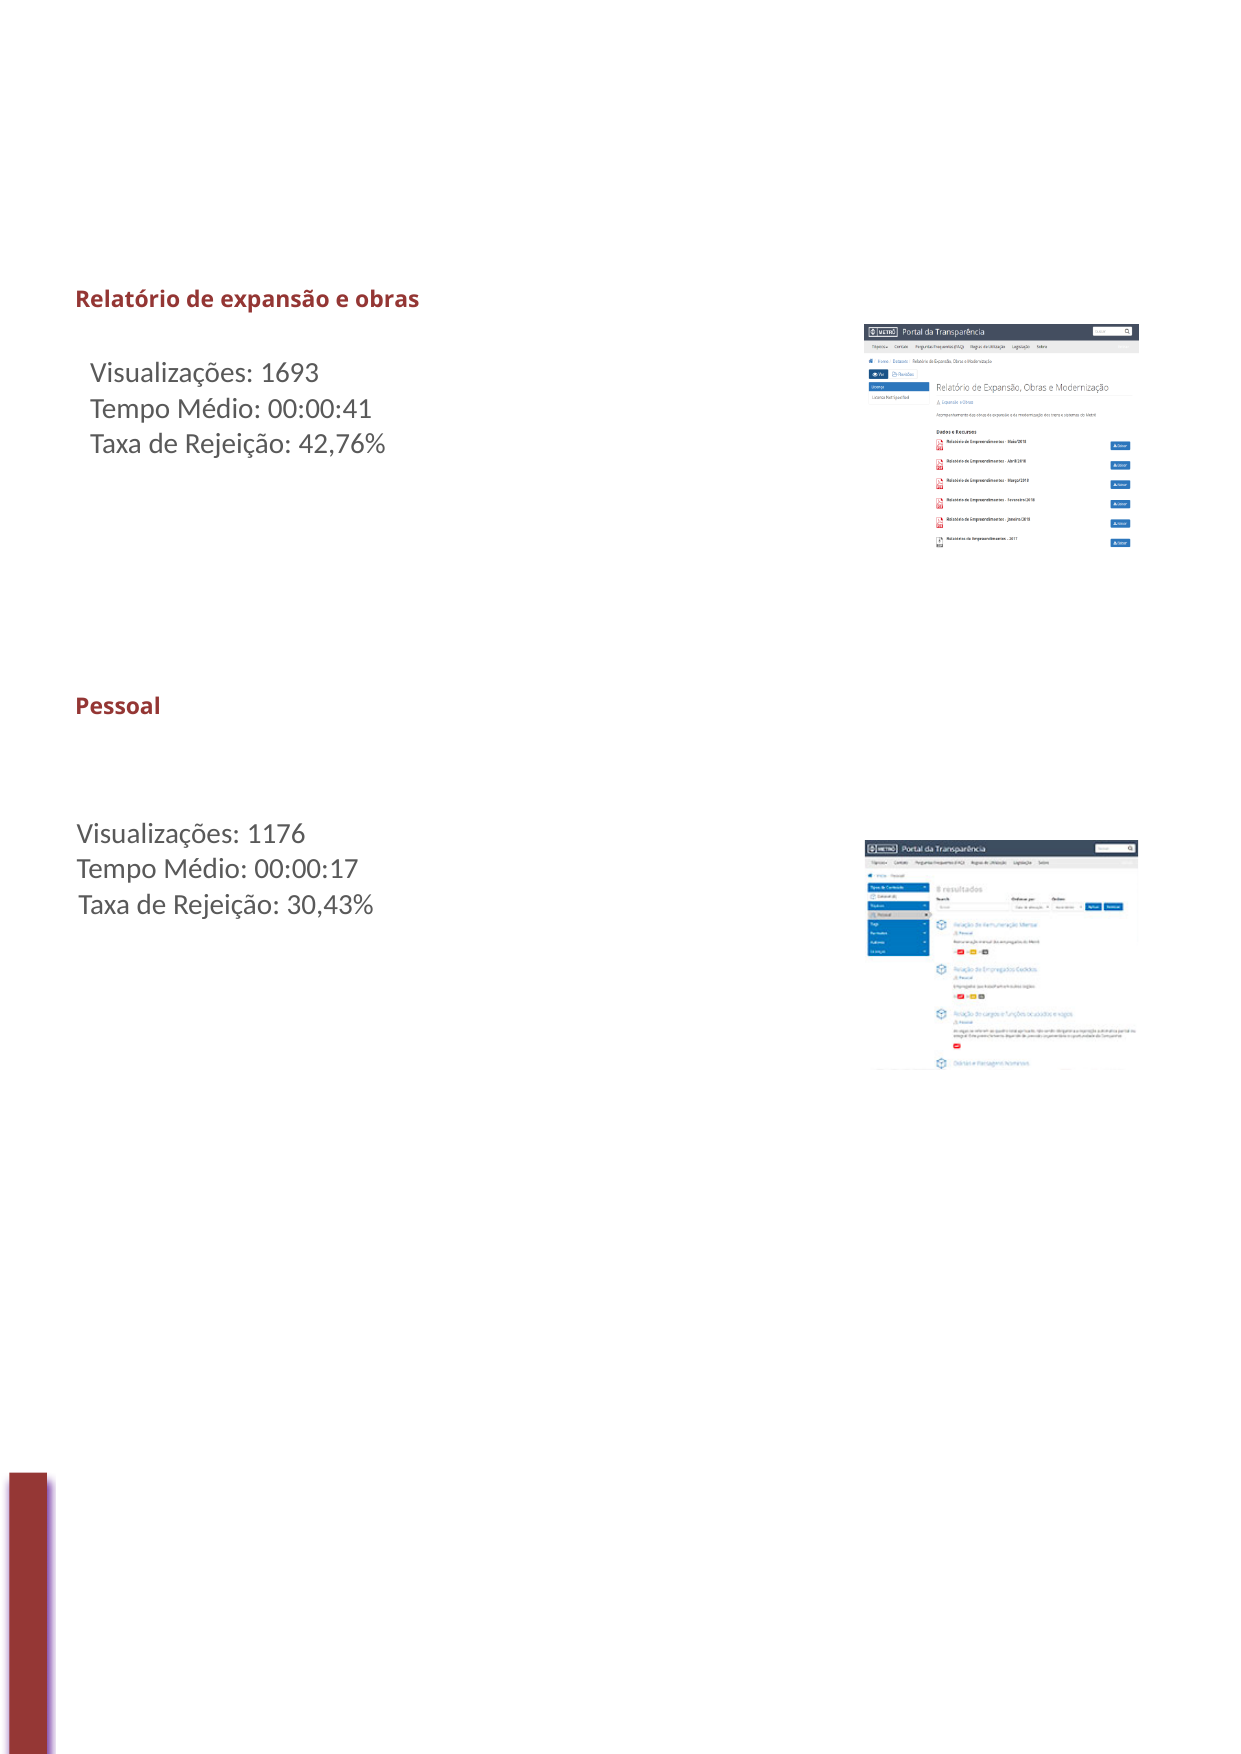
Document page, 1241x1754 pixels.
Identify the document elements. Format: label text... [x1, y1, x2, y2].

text Relatório de expansão e obras [75, 283, 1165, 314]
picture [864, 324, 1139, 555]
picture [864, 840, 1139, 1070]
text Pessoal [75, 690, 1165, 721]
